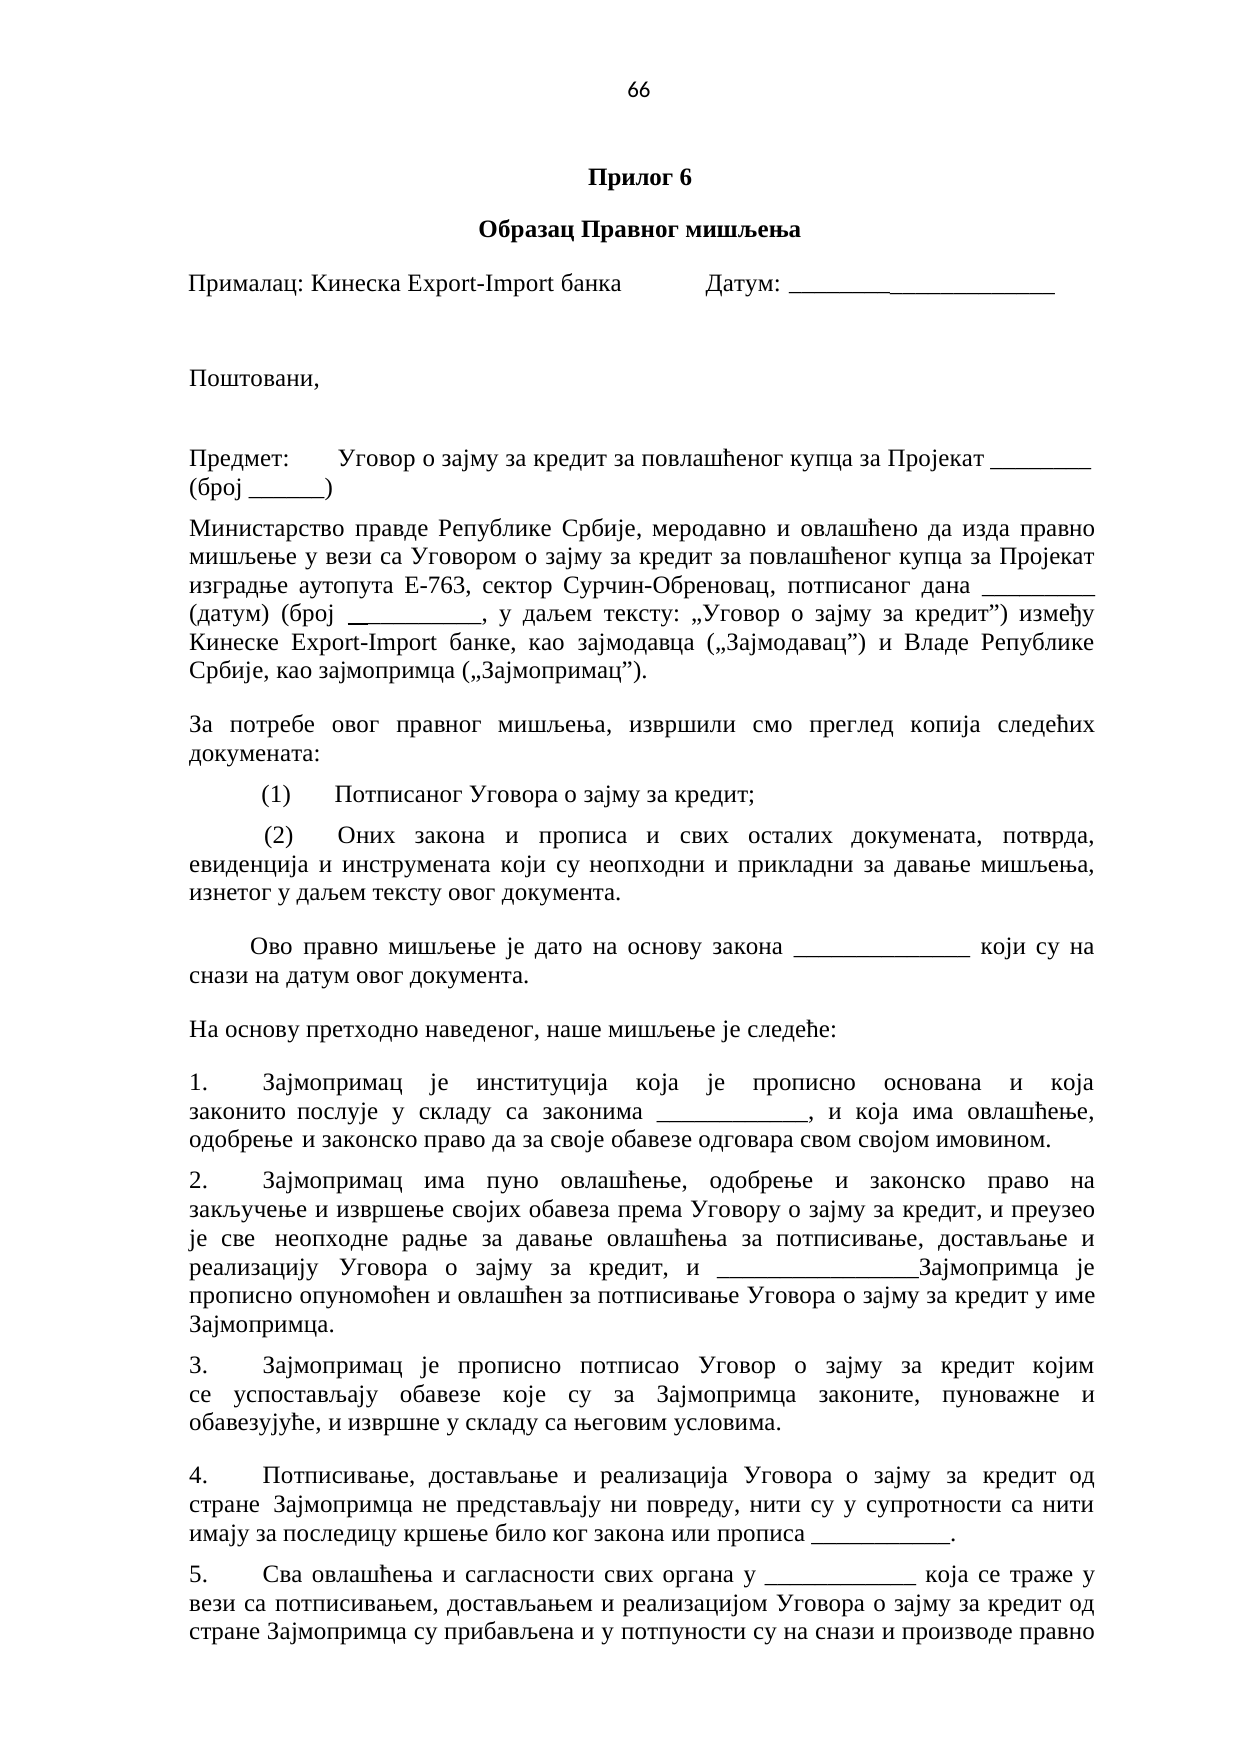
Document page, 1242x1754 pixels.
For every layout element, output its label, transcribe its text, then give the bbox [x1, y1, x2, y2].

text Прилог 6 [584, 162, 695, 191]
text Поштовани, [189, 363, 322, 392]
text 2. Зајмопримац има пуно овлашћење, одобрење и законско право на закључење и извршење својих обавеза према Уговору о зајму за кредит, и преузео је све неопходне радње за давање овлашћења за потписивање, достављање и реализацију Уговора о зајму за кредит, и ________________Зајмопримца је прописно опуномоћен и овлашћен за потписивање Уговора о зајму за кредит у име Зајмопримца. [189, 1165, 1095, 1338]
text Прималац: Кинеска Export-Import банка Датум: _____________________ [175, 268, 1102, 296]
text Министарство правде Републике Србије, меродавно и овлашћено да изда правно мишљење у вези са Уговором о зајму за кредит за повлашћеног купца за Пројекат изградње аутопута Е-763, сектор Сурчин-Обреновац, потписаног дана _________ (датум) (број _________, у даљем тексту: „Уговор о зајму за кредит”) између Кинеске Export-Import банке, као зајмодавца („Зајмодавац”) и Владе Републике Србије, као зајмопримца („Зајмопримац”). [189, 513, 1095, 684]
text 4. Потписивање, достављање и реализација Уговора о зајму за кредит од стране Зајмопримца не представљају ни повреду, нити су у супротности са нити имају за последицу кршење било ког закона или прописа ___________. [189, 1461, 1095, 1547]
text (2) Оних закона и прописа и свих осталих докумената, потврда, евиденција и инструмената који су неопходни и прикладни за давање мишљења, изнетог у даљем тексту овог документа. [189, 820, 1095, 906]
text (број ______) [189, 472, 336, 501]
text (1) Потписаног Уговора о зајму за кредит; [260, 779, 756, 808]
text За потребе овог правног мишљења, извршили смо преглед копија следећих докумената: [189, 709, 1095, 767]
text Предмет: Уговор о зајму за кредит за повлашћеног купца за Пројекат ________ [189, 443, 1095, 472]
text 3. Зајмопримац је прописно потписао Уговор о зајму за кредит којим се успостављају обавезе које су за Зајмопримца законите, пуноважне и обавезујуће, и извршне у складу са његовим условима. [189, 1351, 1095, 1436]
text 1. Зајмопримац је институција која је прописно основана и која законито послује у складу са законима ____________, и која има овлашћење, одобрење и законско право да за своје обавезе одговара свом својом имовином. [189, 1067, 1095, 1153]
text Образац Правног мишљења [473, 216, 806, 242]
text На основу претходно наведеног, наше мишљење је следеће: [189, 1014, 851, 1042]
text Ово правно мишљење је дато на основу закона ______________ који су на снази на датум овог документа. [189, 931, 1094, 989]
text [189, 1559, 1095, 1645]
